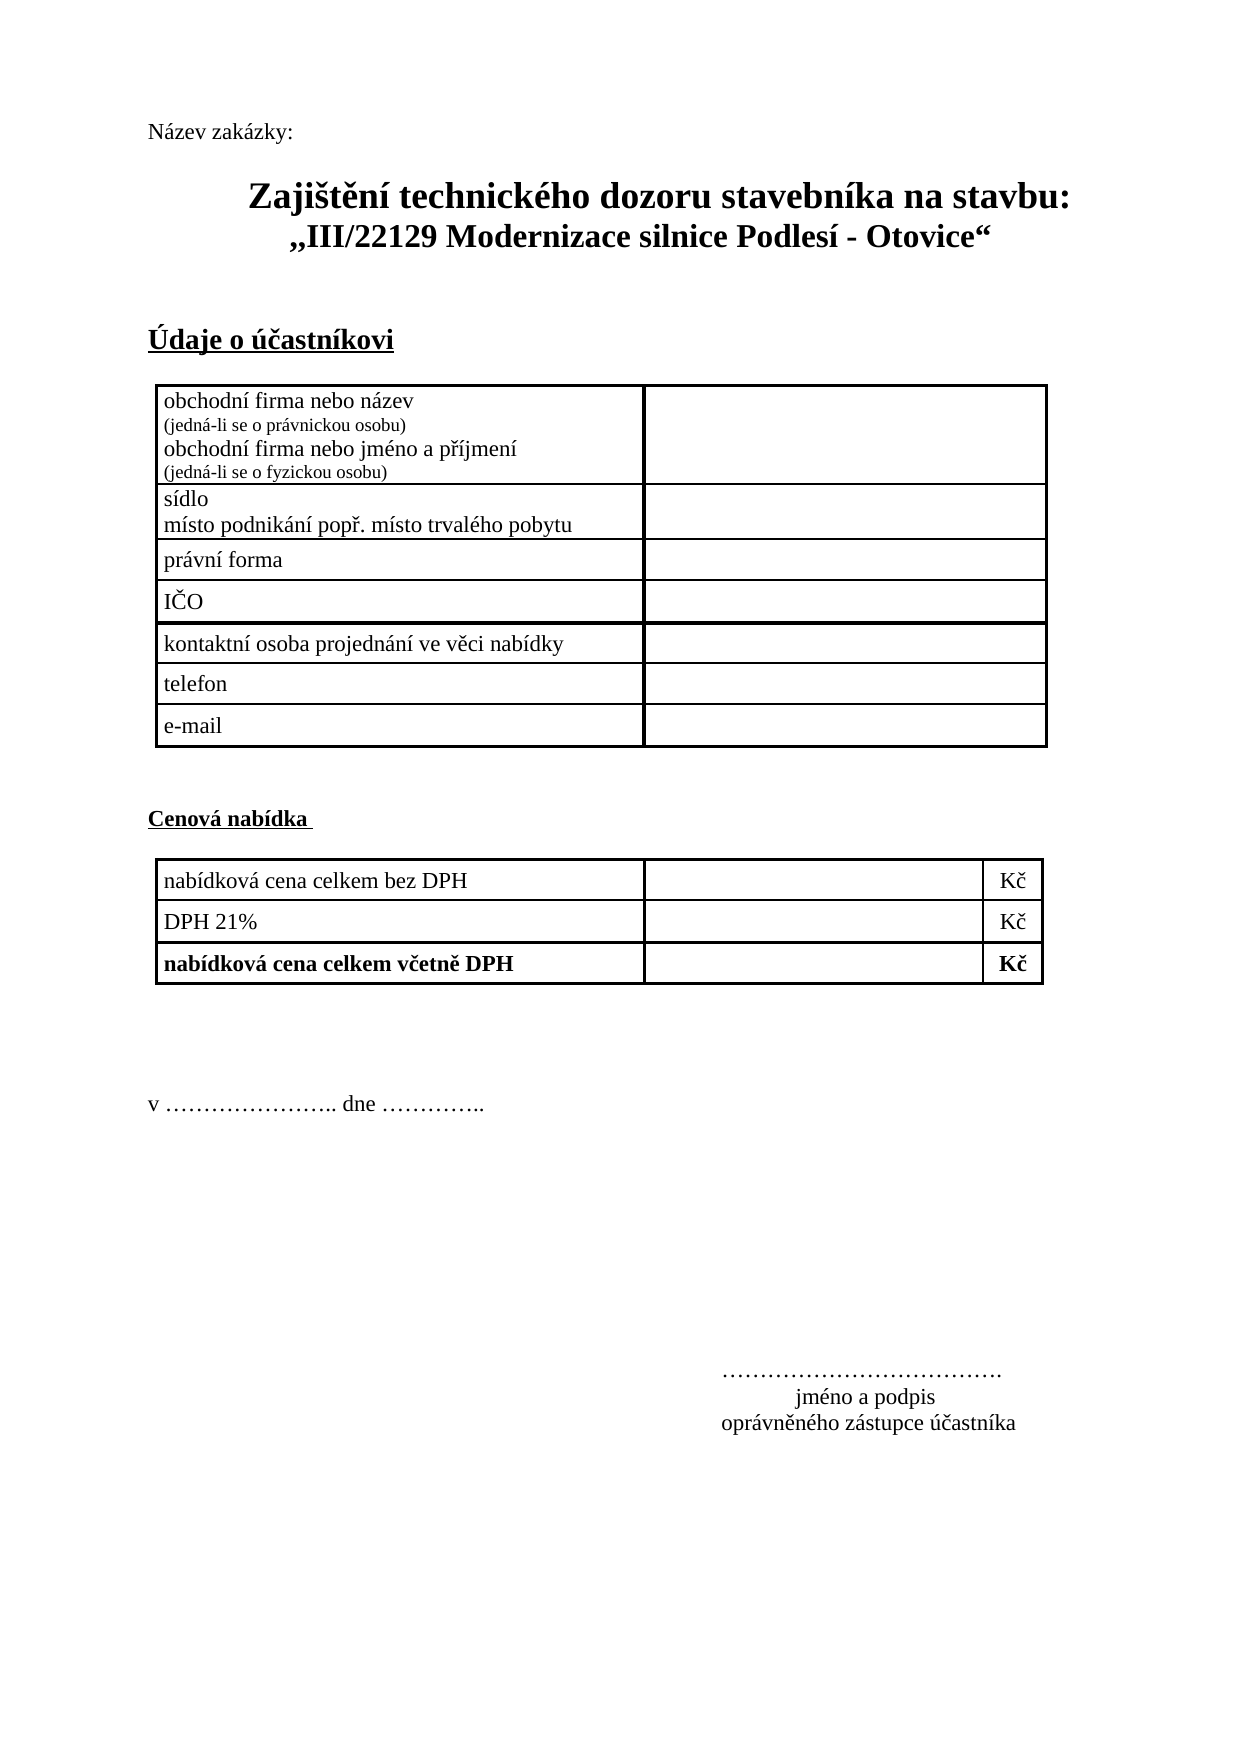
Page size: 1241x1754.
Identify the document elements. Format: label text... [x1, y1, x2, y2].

table_cell [646, 664, 1045, 703]
table_header [646, 387, 1045, 483]
text Zajištění technického dozoru stavebníka na stavbu: [148, 173, 1092, 216]
table_header obchodní firma nebo název (jedná-li se o právnickou osobu) obchodní firma nebo jméno a příjmení (jedná-li se o fyzickou osobu) [158, 387, 642, 483]
table_cell právní forma [158, 540, 642, 579]
table_cell [646, 581, 1045, 621]
text v ………………….. dne ………….. [148, 1091, 1092, 1117]
text Název zakázky: [148, 118, 1092, 144]
table_cell [646, 705, 1045, 744]
table_header nabídková cena celkem bez DPH [158, 861, 643, 899]
text jméno a podpis [590, 1383, 1092, 1409]
table_cell telefon [158, 664, 642, 703]
table_cell [646, 485, 1045, 538]
table_cell Kč [984, 944, 1041, 982]
text ,,III/22129 Modernizace silnice Podlesí - Otovice“ [148, 216, 1092, 255]
table_cell [646, 944, 982, 982]
table_cell sídlo místo podnikání popř. místo trvalého pobytu [158, 485, 642, 538]
table_cell e-mail [158, 705, 642, 744]
table_cell Kč [984, 901, 1041, 941]
table_cell [646, 540, 1045, 579]
table_header [646, 861, 982, 899]
table_cell kontaktní osoba projednání ve věci nabídky [158, 625, 642, 662]
text oprávněného zástupce účastníka [590, 1409, 1092, 1436]
table_cell [646, 625, 1045, 662]
table_header Kč [984, 861, 1041, 899]
table_cell DPH 21% [158, 901, 643, 941]
text ………………………………. [664, 1356, 1092, 1383]
table_cell [646, 901, 982, 941]
subtitle Údaje o účastníkovi [148, 322, 1092, 355]
table_cell IČO [158, 581, 642, 621]
subtitle Cenová nabídka [148, 805, 1092, 832]
table_cell nabídková cena celkem včetně DPH [158, 944, 643, 982]
